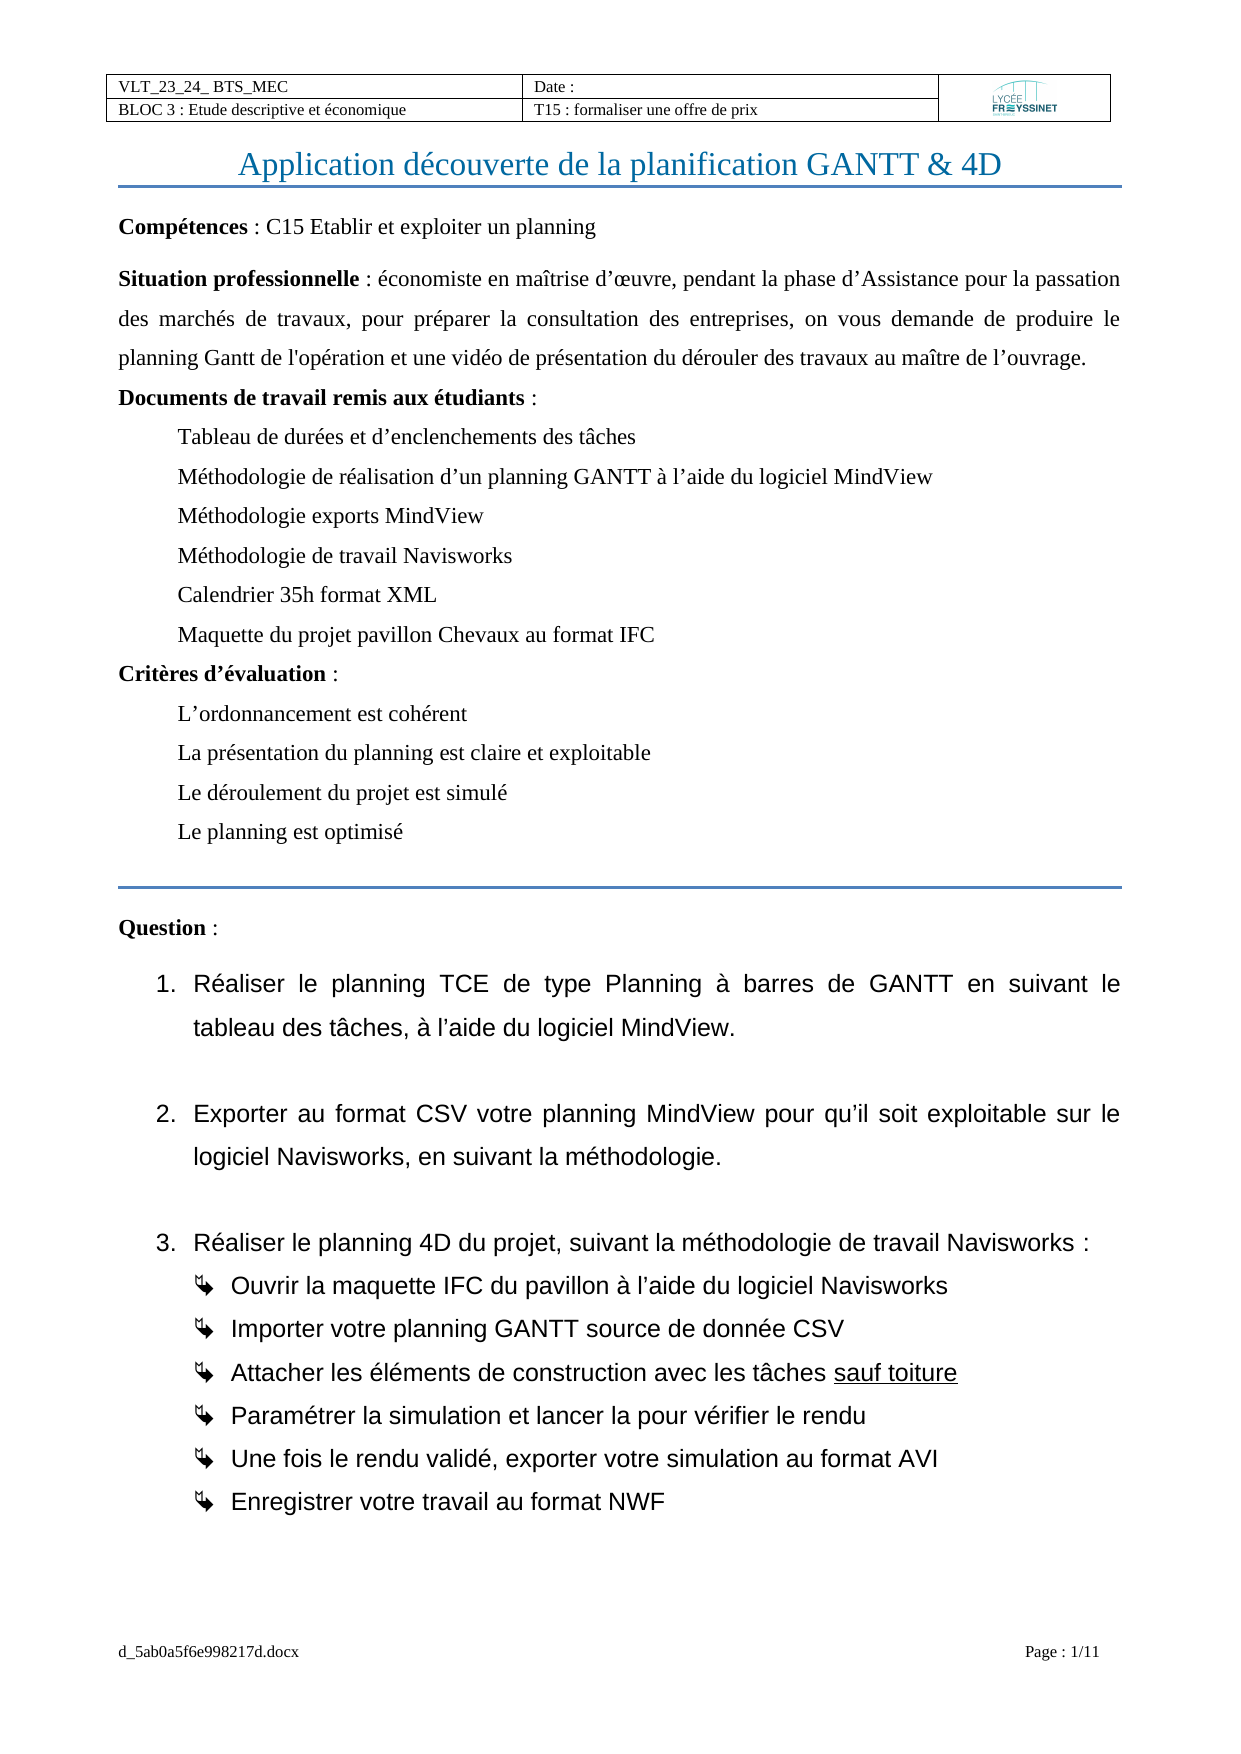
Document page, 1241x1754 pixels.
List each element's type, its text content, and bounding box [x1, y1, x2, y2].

text Critères d’évaluation : [118, 660, 1122, 687]
list Une fois le rendu validé, exporter votre simulation au format AVI [193, 1444, 1122, 1473]
text Question : [118, 914, 1122, 941]
text La présentation du planning est claire et exploitable [177, 739, 1122, 766]
text Maquette du projet pavillon Chevaux au format IFC [177, 621, 1122, 647]
list Réaliser le planning TCE de type Planning à barres de GANTT en suivant le tableau des tâches, à l’aide du logiciel MindView. [156, 969, 1122, 1041]
text Le déroulement du projet est simulé [177, 779, 1122, 805]
text Méthodologie de réalisation d’un planning GANTT à l’aide du logiciel MindView [177, 463, 1122, 489]
text Méthodologie de travail Navisworks [177, 542, 1122, 568]
list Attacher les éléments de construction avec les tâches sauf toiture [193, 1358, 1122, 1387]
list Importer votre planning GANTT source de donnée CSV [193, 1314, 1122, 1343]
text Tableau de durées et d’enclenchements des tâches [177, 423, 1122, 450]
text L’ordonnancement est cohérent [177, 700, 1122, 726]
text Compétences : C15 Etablir et exploiter un planning [118, 213, 1122, 239]
text Méthodologie exports MindView [177, 502, 1122, 529]
list Enregistrer votre travail au format NWF [193, 1487, 1122, 1516]
text Calendrier 35h format XML [177, 581, 1122, 608]
title Application découverte de la planification GANTT & 4D [118, 144, 1122, 185]
text Situation professionnelle : économiste en maîtrise d’œuvre, pendant la phase d’Assistance pour la passation des marchés de travaux, pour préparer la consultation des entreprises, on vous demande de produire le planning Gantt de l'opération et une vidéo de présentation du dérouler des travaux au maître de l’ouvrage. [118, 266, 1122, 371]
list Ouvrir la maquette IFC du pavillon à l’aide du logiciel Navisworks [193, 1271, 1122, 1300]
picture [992, 80, 1058, 116]
list Réaliser le planning 4D du projet, suivant la méthodologie de travail Navisworks : [156, 1228, 1122, 1257]
list Exporter au format CSV votre planning MindView pour qu’il soit exploitable sur le logiciel Navisworks, en suivant la méthodologie. [156, 1099, 1122, 1171]
text Documents de travail remis aux étudiants : [118, 384, 1122, 410]
text Le planning est optimisé [177, 818, 1122, 844]
list Paramétrer la simulation et lancer la pour vérifier le rendu [193, 1401, 1122, 1430]
